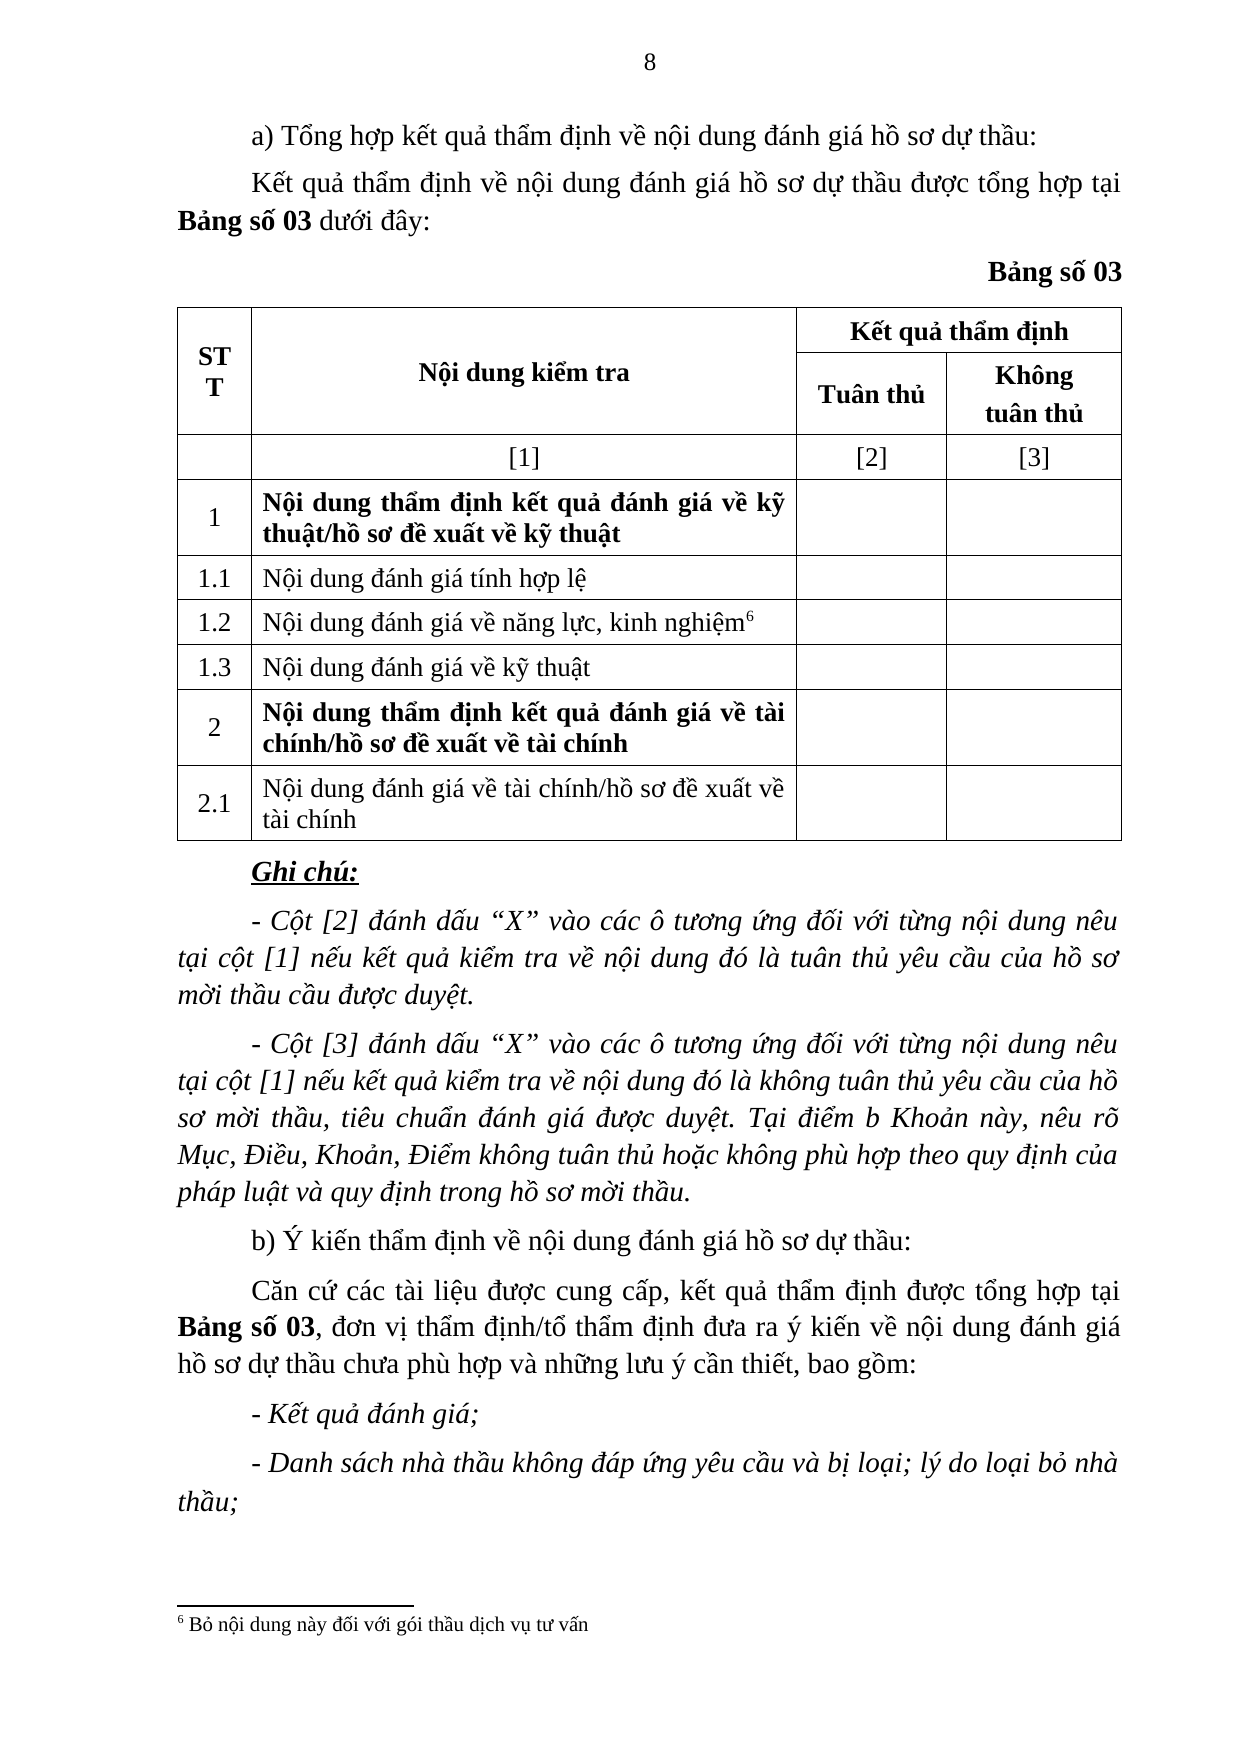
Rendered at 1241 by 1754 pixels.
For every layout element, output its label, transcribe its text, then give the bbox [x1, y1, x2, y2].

table_cell [797, 766, 946, 840]
text Bảng số 03 [177, 254, 1122, 288]
table_cell 1.1 [178, 556, 251, 599]
table_cell 1 [178, 480, 251, 554]
table_cell Nội dung đánh giá về năng lực, kinh nghiệm [252, 600, 796, 644]
table_cell [797, 645, 946, 689]
table_cell [947, 556, 1121, 599]
table_header STT [178, 308, 251, 434]
table_cell 1.2 [178, 600, 251, 644]
table_cell Nội dung thẩm định kết quả đánh giá về kỹ thuật/hồ sơ đề xuất về kỹ thuật [252, 480, 796, 554]
table_cell Nội dung đánh giá tính hợp lệ [252, 556, 796, 599]
table_cell Tuân thủ [797, 353, 946, 434]
table_cell [947, 600, 1121, 644]
table_cell [947, 480, 1121, 554]
text - Kết quả đánh giá; [177, 1396, 1122, 1429]
table_cell 2.1 [178, 766, 251, 840]
table_cell [2] [797, 435, 946, 479]
text Ghi chú: [177, 854, 1122, 887]
table_cell [947, 645, 1121, 689]
text - Danh sách nhà thầu không đáp ứng yêu cầu và bị loại; lý do loại bỏ nhà thầu; [177, 1445, 1122, 1517]
table_cell [1] [252, 435, 796, 479]
table_cell [797, 600, 946, 644]
table_cell [3] [947, 435, 1121, 479]
table_cell Không tuân thủ [947, 353, 1121, 434]
text Căn cứ các tài liệu được cung cấp, kết quả thẩm định được tổng hợp tại Bảng số 03, đơn vị thẩm định/tổ thẩm định đưa ra ý kiến về nội dung đánh giá hồ sơ dự thầu chưa phù hợp và những lưu ý cần thiết, bao gồm: [177, 1273, 1122, 1380]
table_cell [797, 690, 946, 764]
table_header Kết quả thẩm định [797, 308, 1121, 352]
table_cell [797, 480, 946, 554]
table_cell Nội dung đánh giá về kỹ thuật [252, 645, 796, 689]
text a) Tổng hợp kết quả thẩm định về nội dung đánh giá hồ sơ dự thầu: [177, 118, 1122, 152]
table_cell 1.3 [178, 645, 251, 689]
table_cell Nội dung thẩm định kết quả đánh giá về tài chính/hồ sơ đề xuất về tài chính [252, 690, 796, 764]
table_cell Nội dung đánh giá về tài chính/hồ sơ đề xuất về tài chính [252, 766, 796, 840]
text Kết quả thẩm định về nội dung đánh giá hồ sơ dự thầu được tổng hợp tại Bảng số 03 dưới đây: [177, 165, 1122, 237]
text - Cột [2] đánh dấu “X” vào các ô tương ứng đối với từng nội dung nêu tại cột [1] nếu kết quả kiểm tra về nội dung đó là tuân thủ yêu cầu của hồ sơ mời thầu cầu được duyệt. [177, 903, 1122, 1011]
table_cell [797, 556, 946, 599]
table_cell 2 [178, 690, 251, 764]
text - Cột [3] đánh dấu “X” vào các ô tương ứng đối với từng nội dung nêu tại cột [1] nếu kết quả kiểm tra về nội dung đó là không tuân thủ yêu cầu của hồ sơ mời thầu, tiêu chuẩn đánh giá được duyệt. Tại điểm b Khoản này, nêu rõ Mục, Điều, Khoản, Điểm không tuân thủ hoặc không phù hợp theo quy định của pháp luật và quy định trong hồ sơ mời thầu. [177, 1026, 1122, 1207]
table_header Nội dung kiểm tra [252, 308, 796, 434]
text b) Ý kiến thẩm định về nội dung đánh giá hồ sơ dự thầu: [177, 1223, 1122, 1257]
table_cell [947, 766, 1121, 840]
table_cell [178, 435, 251, 479]
table_cell [947, 690, 1121, 764]
